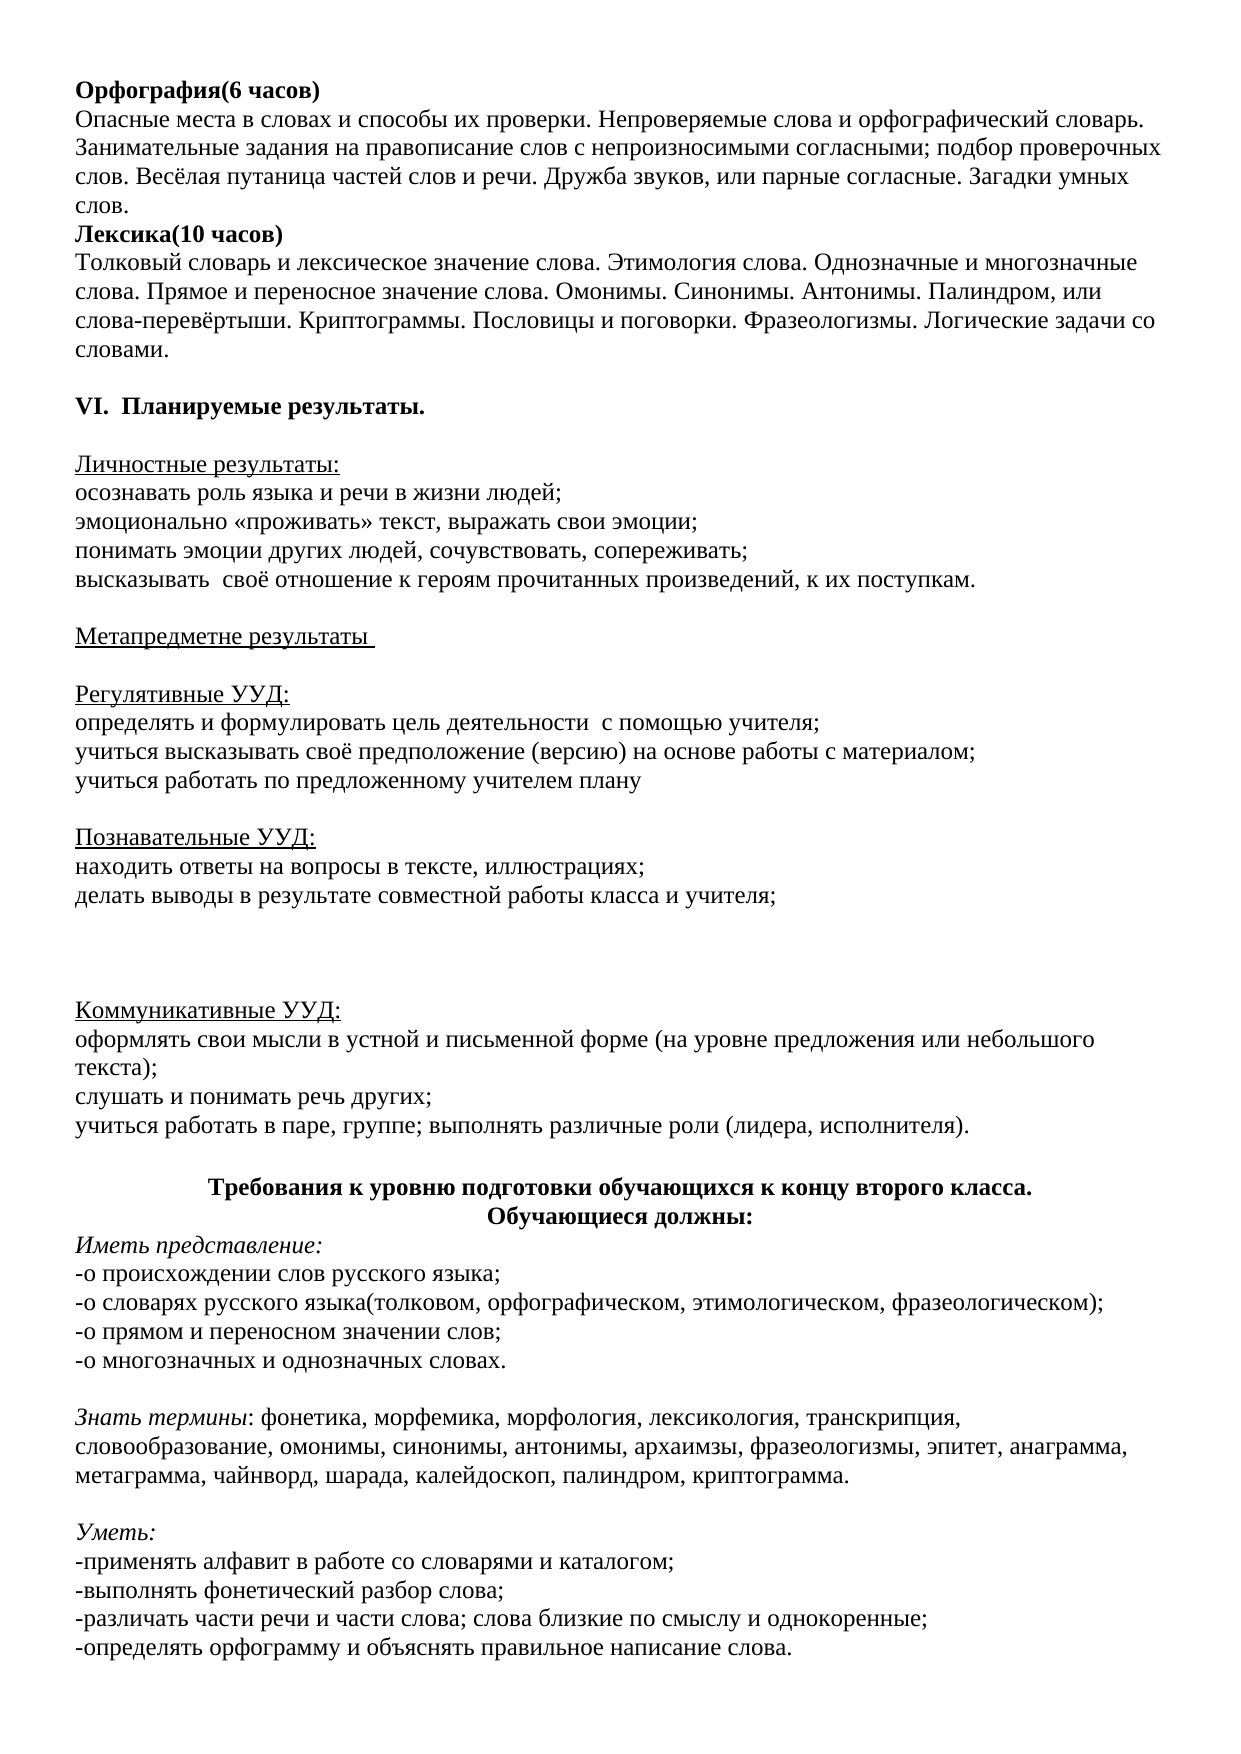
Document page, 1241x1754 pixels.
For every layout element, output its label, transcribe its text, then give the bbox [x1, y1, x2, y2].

text Требования к уровню подготовки обучающихся к концу второго класса. [75, 1172, 1165, 1201]
text -различать части речи и части слова; слова близкие по смыслу и однокоренные; [75, 1603, 1165, 1632]
text VI. Планируемые результаты. [75, 391, 1165, 420]
text Орфография(6 часов) [75, 75, 1165, 104]
text определять и формулировать цель деятельности с помощью учителя; [75, 707, 1165, 736]
text -применять алфавит в работе со словарями и каталогом; [75, 1546, 1165, 1575]
text Лексика(10 часов) [75, 219, 1165, 247]
text Иметь представление: [75, 1230, 1165, 1258]
text -о прямом и переносном значении слов; [75, 1316, 1165, 1345]
text Толковый словарь и лексическое значение слова. Этимология слова. Однозначные и многозначные слова. Прямое и переносное значение слова. Омонимы. Синонимы. Антонимы. Палиндром, или слова-перевёртыши. Криптограммы. Пословицы и поговорки. Фразеологизмы. Логические задачи со словами. [75, 247, 1165, 362]
text Познавательные УУД: [75, 822, 1165, 851]
text -выполнять фонетический разбор слова; [75, 1575, 1165, 1603]
text оформлять свои мысли в устной и письменной форме (на уровне предложения или небольшого текста); [75, 1024, 1165, 1081]
text высказывать своё отношение к героям прочитанных произведений, к их поступкам. [75, 564, 1165, 592]
text Регулятивные УУД: [75, 679, 1165, 707]
text Метапредметне результаты [75, 621, 1165, 650]
text -о происхождении слов русского языка; [75, 1258, 1165, 1287]
text делать выводы в результате совместной работы класса и учителя; [75, 880, 1165, 909]
text Уметь: [75, 1517, 1165, 1546]
text Коммуникативные УУД: [75, 995, 1165, 1024]
text Опасные места в словах и способы их проверки. Непроверяемые слова и орфографический словарь. Занимательные задания на правописание слов с непроизносимыми согласными; подбор проверочных слов. Весёлая путаница частей слов и речи. Дружба звуков, или парные согласные. Загадки умных слов. [75, 104, 1165, 219]
text понимать эмоции других людей, сочувствовать, сопереживать; [75, 535, 1165, 564]
text эмоционально «проживать» текст, выражать свои эмоции; [75, 506, 1165, 535]
text Обучающиеся должны: [75, 1201, 1165, 1230]
text учиться высказывать своё предположение (версию) на основе работы с материалом; [75, 736, 1165, 765]
text -о словарях русского языка(толковом, орфографическом, этимологическом, фразеологическом); [75, 1287, 1165, 1316]
text -определять орфограмму и объяснять правильное написание слова. [75, 1632, 1165, 1661]
text -о многозначных и однозначных словах. [75, 1345, 1165, 1373]
text находить ответы на вопросы в тексте, иллюстрациях; [75, 851, 1165, 880]
text Знать термины: фонетика, морфемика, морфология, лексикология, транскрипция, словообразование, омонимы, синонимы, антонимы, архаимзы, фразеологизмы, эпитет, анаграмма, метаграмма, чайнворд, шарада, калейдоскоп, палиндром, криптограмма. [75, 1402, 1165, 1488]
text учиться работать в паре, группе; выполнять различные роли (лидера, исполнителя). [75, 1110, 1165, 1139]
text осознавать роль языка и речи в жизни людей; [75, 477, 1165, 506]
text учиться работать по предложенному учителем плану [75, 765, 1165, 794]
text Личностные результаты: [75, 449, 1165, 477]
text слушать и понимать речь других; [75, 1081, 1165, 1110]
